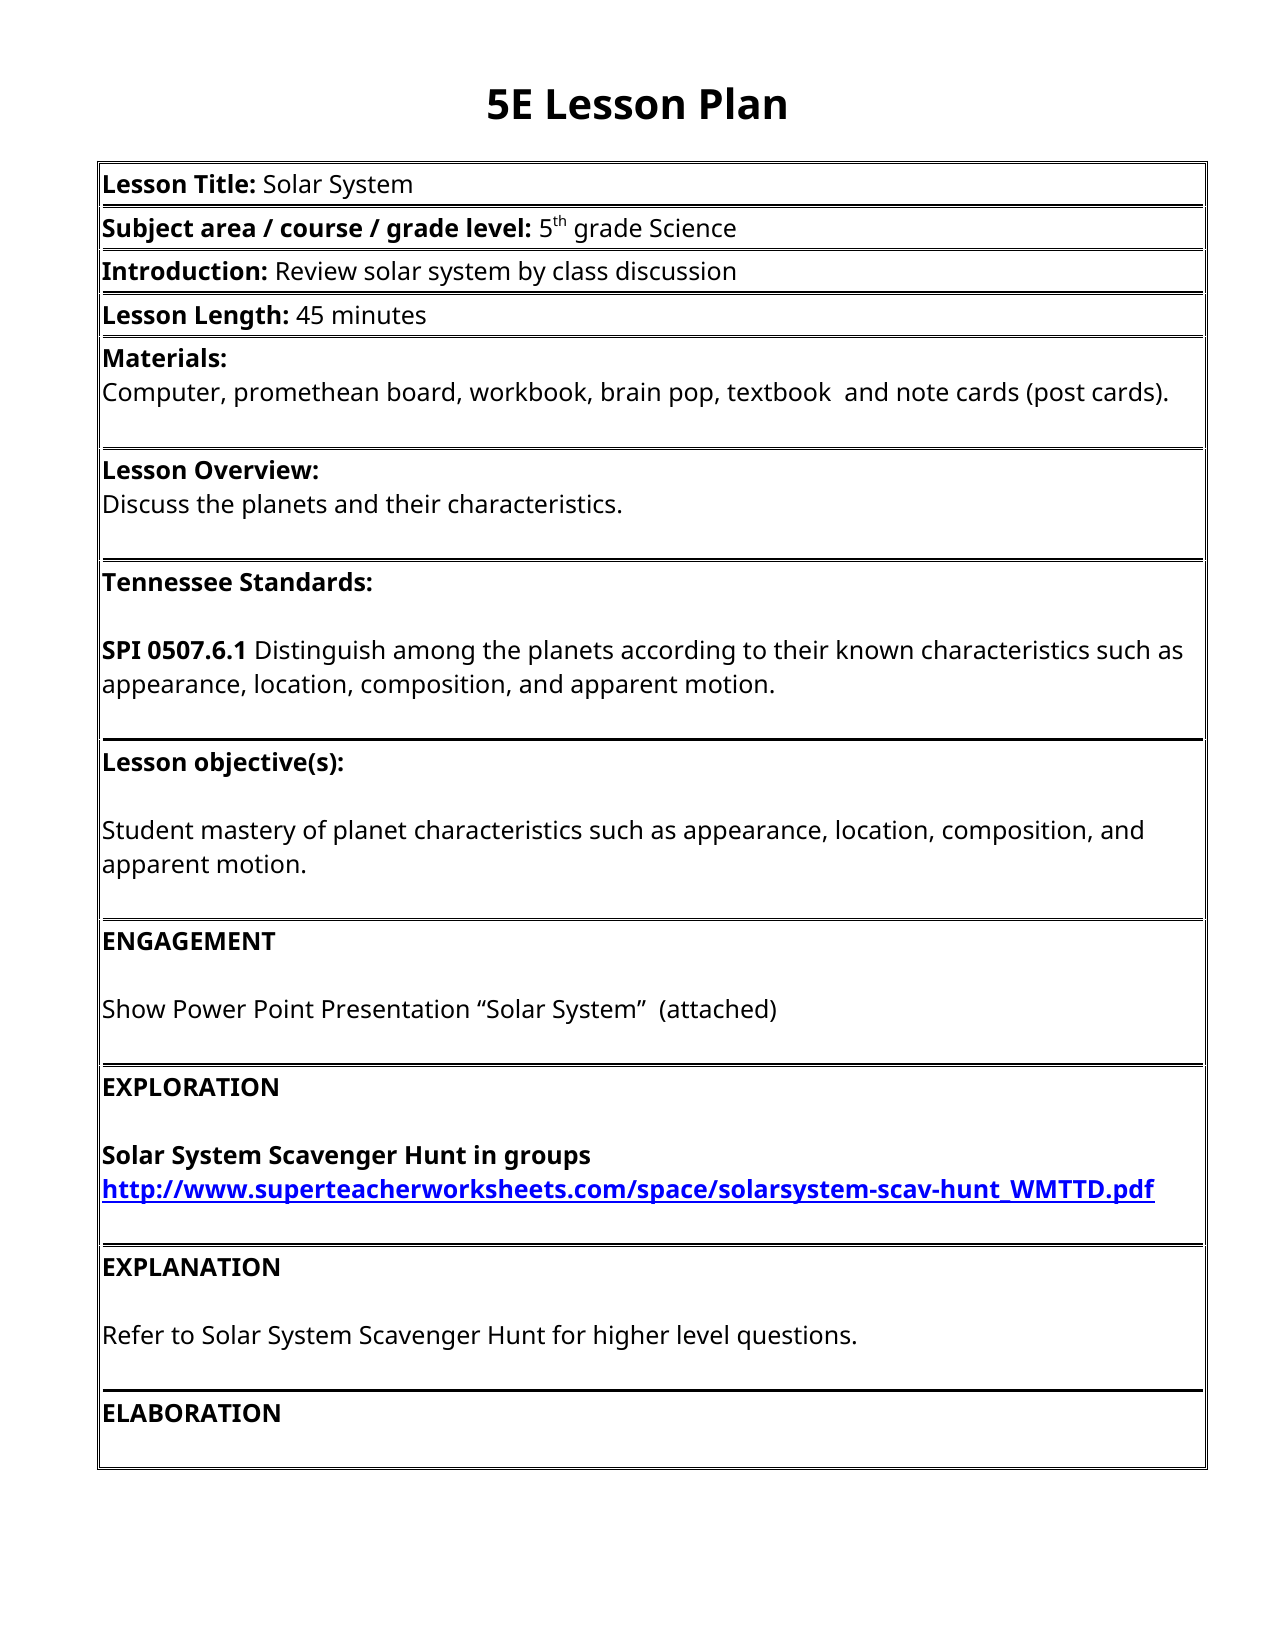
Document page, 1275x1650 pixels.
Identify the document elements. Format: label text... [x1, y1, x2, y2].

table_cell Lesson Overview: Discuss the planets and their characteristics. [100, 446, 1205, 558]
table_cell Subject area / course / grade level: 5th grade Science [100, 204, 1205, 248]
table_cell Tennessee Standards: SPI 0507.6.1 Distinguish among the planets according to their known characteristics such as appearance, location, composition, and apparent motion. [100, 558, 1205, 738]
table_cell Materials: Computer, promethean board, workbook, brain pop, textbook and note cards (post cards). [99, 335, 1206, 446]
table_cell Lesson Length: 45 minutes [100, 291, 1205, 335]
table_header Lesson Title: Solar System [100, 164, 1205, 204]
table_cell Lesson objective(s): Student mastery of planet characteristics such as appearance, location, composition, and apparent motion. [99, 738, 1206, 918]
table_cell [100, 1389, 1205, 1466]
table_cell Introduction: Review solar system by class discussion [99, 248, 1206, 291]
table_cell EXPLORATION Solar System Scavenger Hunt in groups http://www.superteacherworksheets.com/space/solarsystem-scav-hunt_WMTTD.pdf [100, 1063, 1205, 1243]
table_cell EXPLANATION Refer to Solar System Scavenger Hunt for higher level questions. [100, 1243, 1205, 1389]
table_cell ENGAGEMENT Show Power Point Presentation “Solar System” (attached) [99, 918, 1206, 1063]
